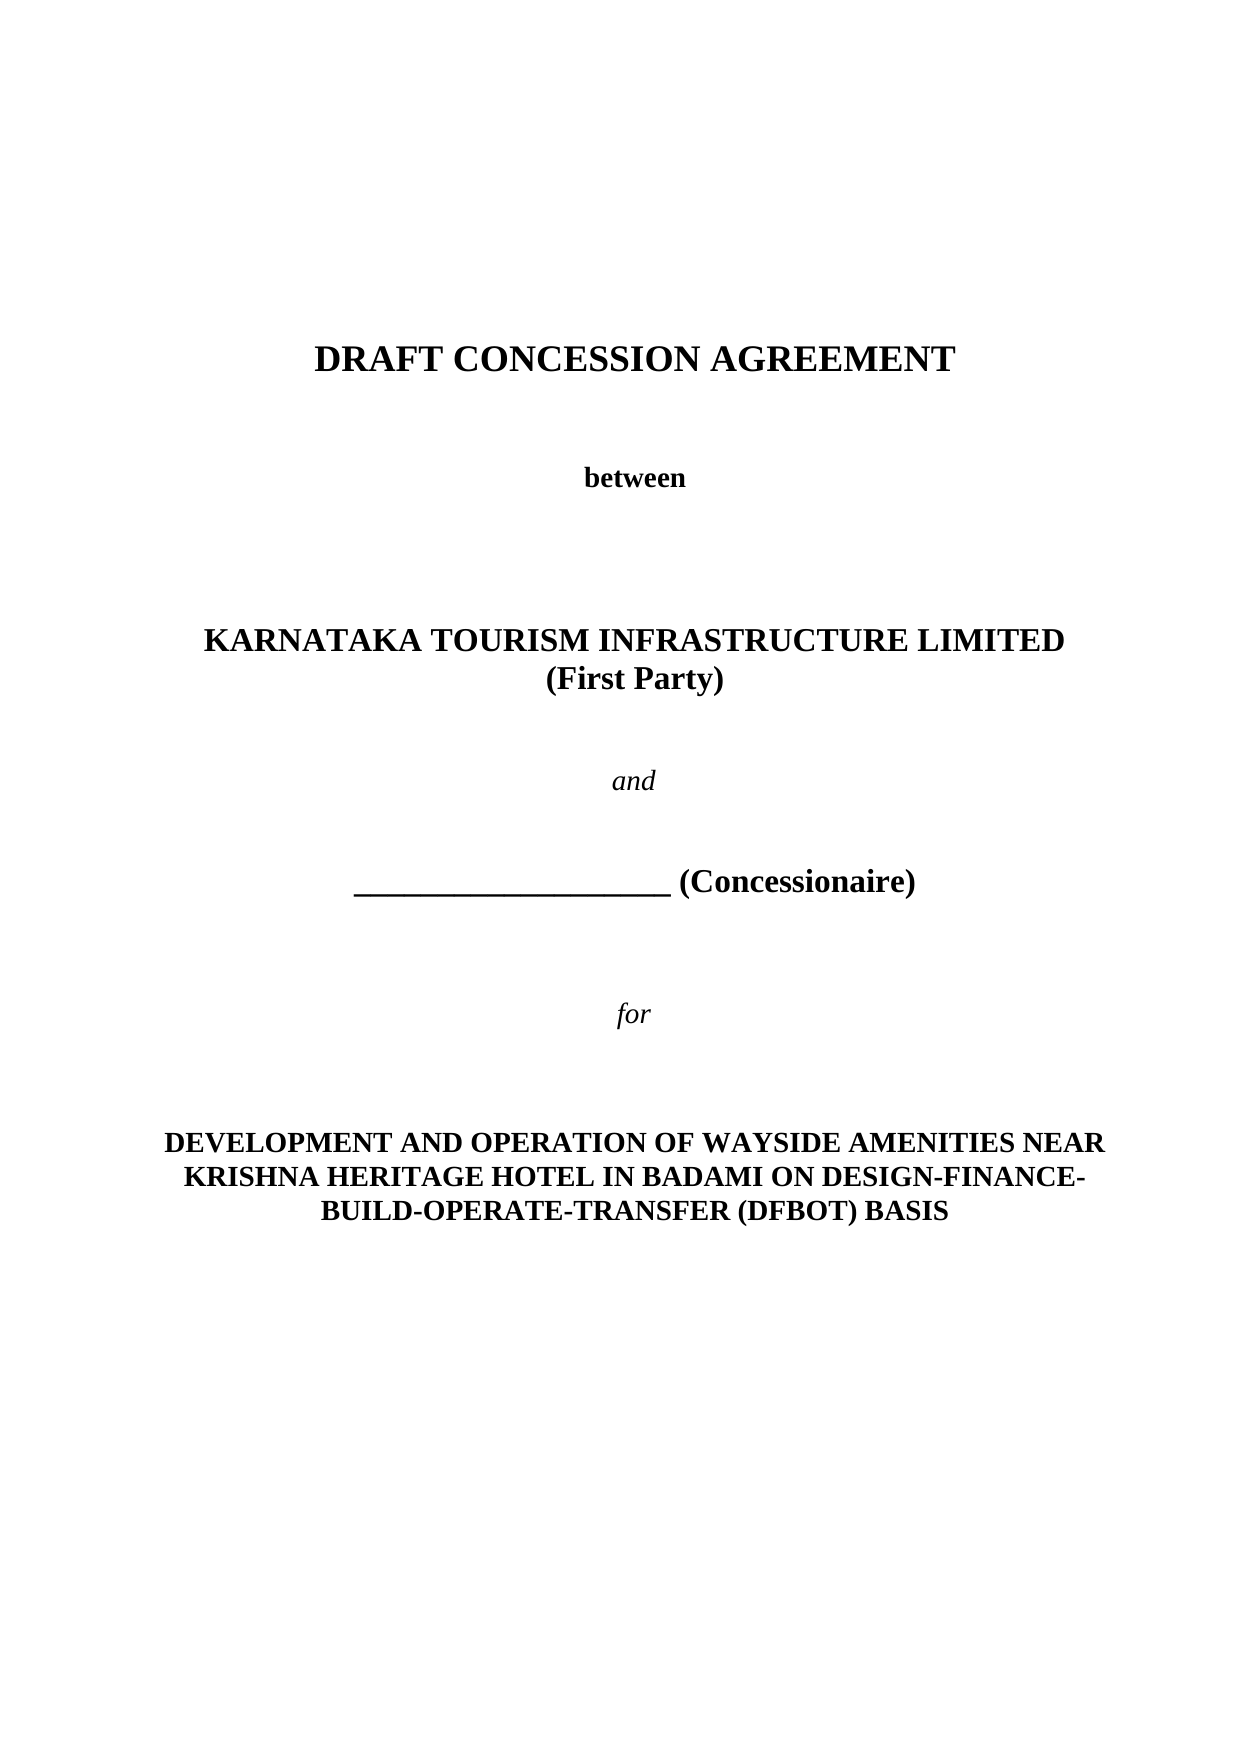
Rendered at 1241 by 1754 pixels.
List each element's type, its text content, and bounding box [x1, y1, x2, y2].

text DEVELOPMENT AND OPERATION OF WAYSIDE AMENITIES NEAR KRISHNA HERITAGE HOTEL IN BADAMI ON DESIGN-FINANCE-BUILD-OPERATE-TRANSFER (DFBOT) BASIS [148, 1126, 1122, 1226]
subtitle between [148, 461, 1122, 494]
text (First Party) [148, 658, 1122, 697]
subtitle for [148, 996, 1122, 1030]
text and [148, 763, 1122, 796]
text Karnataka Tourism Infrastructure Limited [148, 620, 1122, 658]
text ___________________ (Concessionaire) [148, 862, 1122, 900]
subtitle DRAFT CONCESSION AGREEMENT [148, 337, 1122, 380]
